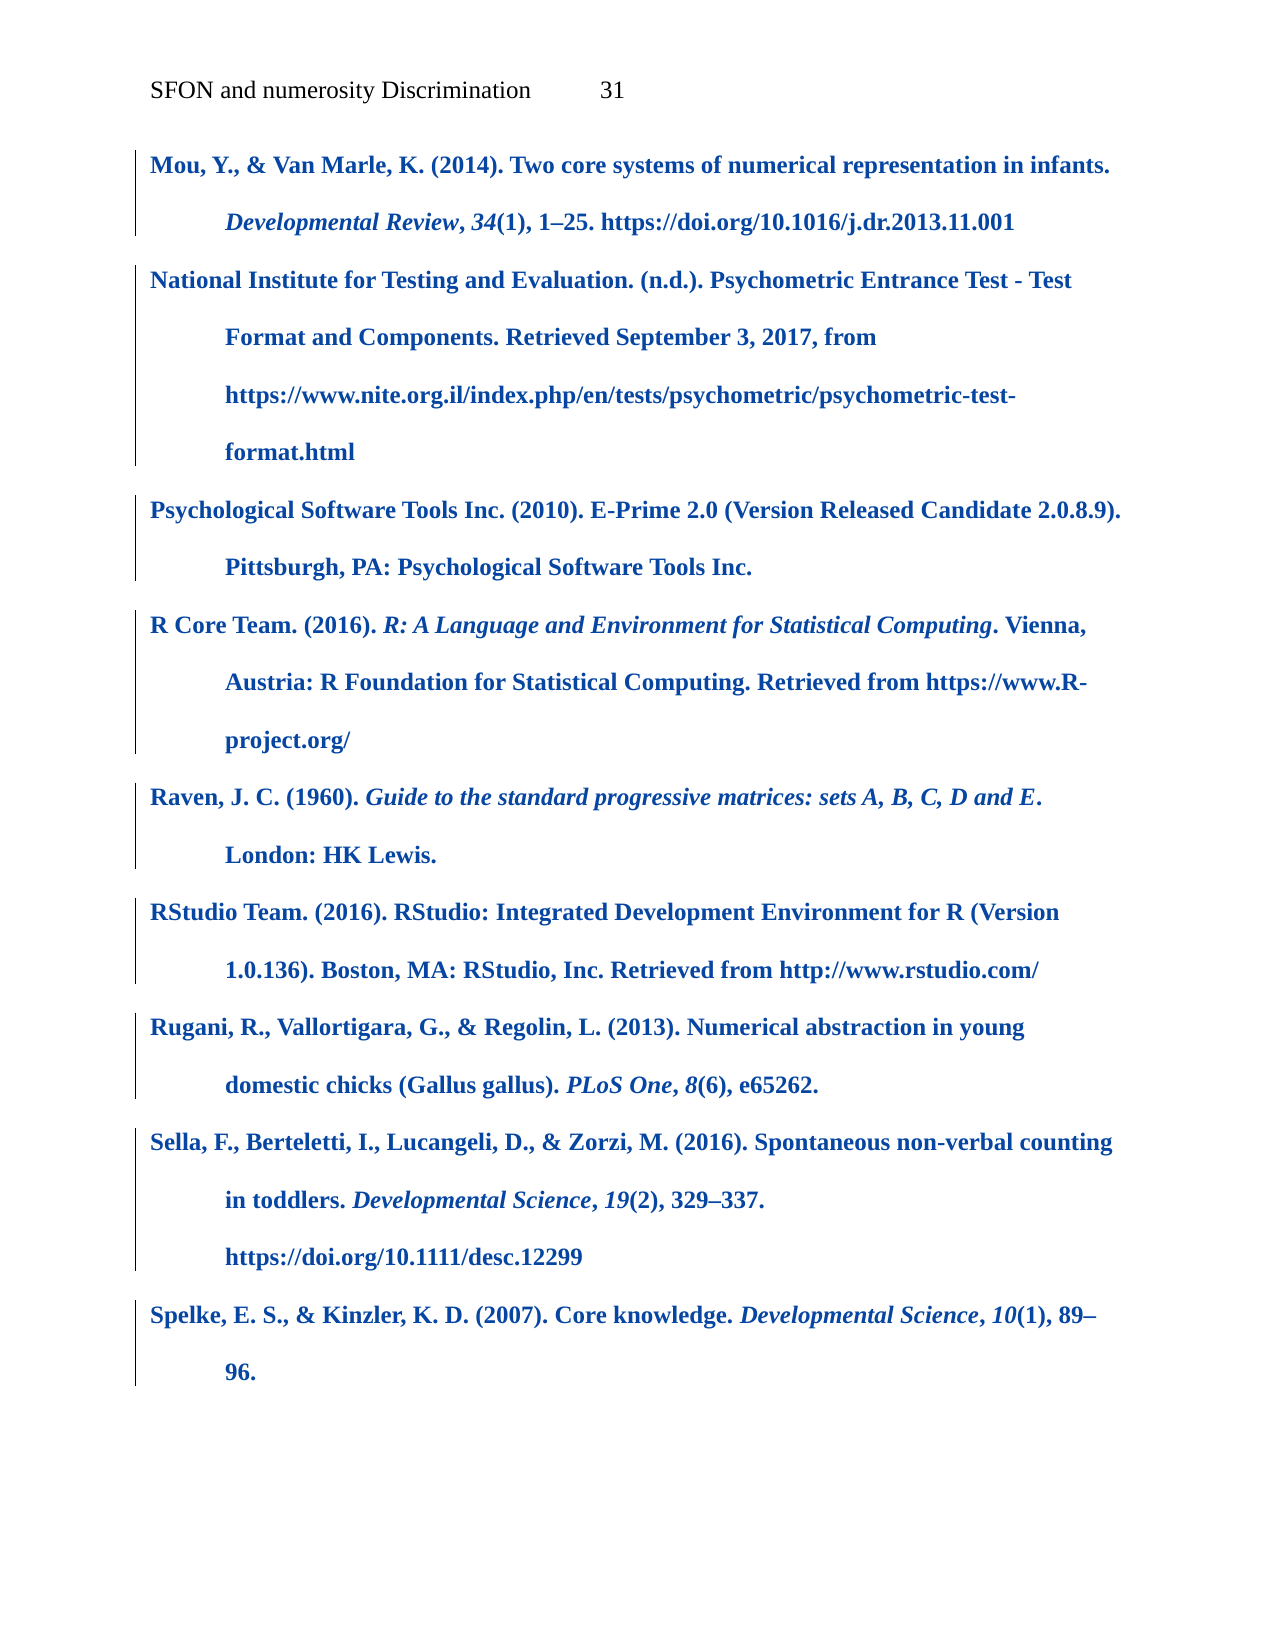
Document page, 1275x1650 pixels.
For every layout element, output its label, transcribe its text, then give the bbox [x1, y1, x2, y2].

text Raven, J. C. (1960). Guide to the standard progressive matrices: sets A, B, C, D and E. London: HK Lewis. [150, 782, 1125, 869]
text RStudio Team. (2016). RStudio: Integrated Development Environment for R (Version 1.0.136). Boston, MA: RStudio, Inc. Retrieved from http://www.rstudio.com/ [150, 897, 1125, 984]
text National Institute for Testing and Evaluation. (n.d.). Psychometric Entrance Test - Test Format and Components. Retrieved September 3, 2017, from https://www.nite.org.il/index.php/en/tests/psychometric/psychometric-test-format.html [150, 265, 1125, 466]
text Psychological Software Tools Inc. (2010). E-Prime 2.0 (Version Released Candidate 2.0.8.9). Pittsburgh, PA: Psychological Software Tools Inc. [150, 495, 1125, 581]
text Rugani, R., Vallortigara, G., & Regolin, L. (2013). Numerical abstraction in young domestic chicks (Gallus gallus). PLoS One, 8(6), e65262. [150, 1012, 1125, 1099]
text Spelke, E. S., & Kinzler, K. D. (2007). Core knowledge. Developmental Science, 10(1), 89–96. [150, 1300, 1125, 1386]
text Mou, Y., & Van Marle, K. (2014). Two core systems of numerical representation in infants. Developmental Review, 34(1), 1–25. https://doi.org/10.1016/j.dr.2013.11.001 [150, 150, 1125, 236]
text R Core Team. (2016). R: A Language and Environment for Statistical Computing. Vienna, Austria: R Foundation for Statistical Computing. Retrieved from https://www.R-project.org/ [150, 610, 1125, 754]
text Sella, F., Berteletti, I., Lucangeli, D., & Zorzi, M. (2016). Spontaneous non-verbal counting in toddlers. Developmental Science, 19(2), 329–337. https://doi.org/10.1111/desc.12299 [150, 1127, 1125, 1271]
